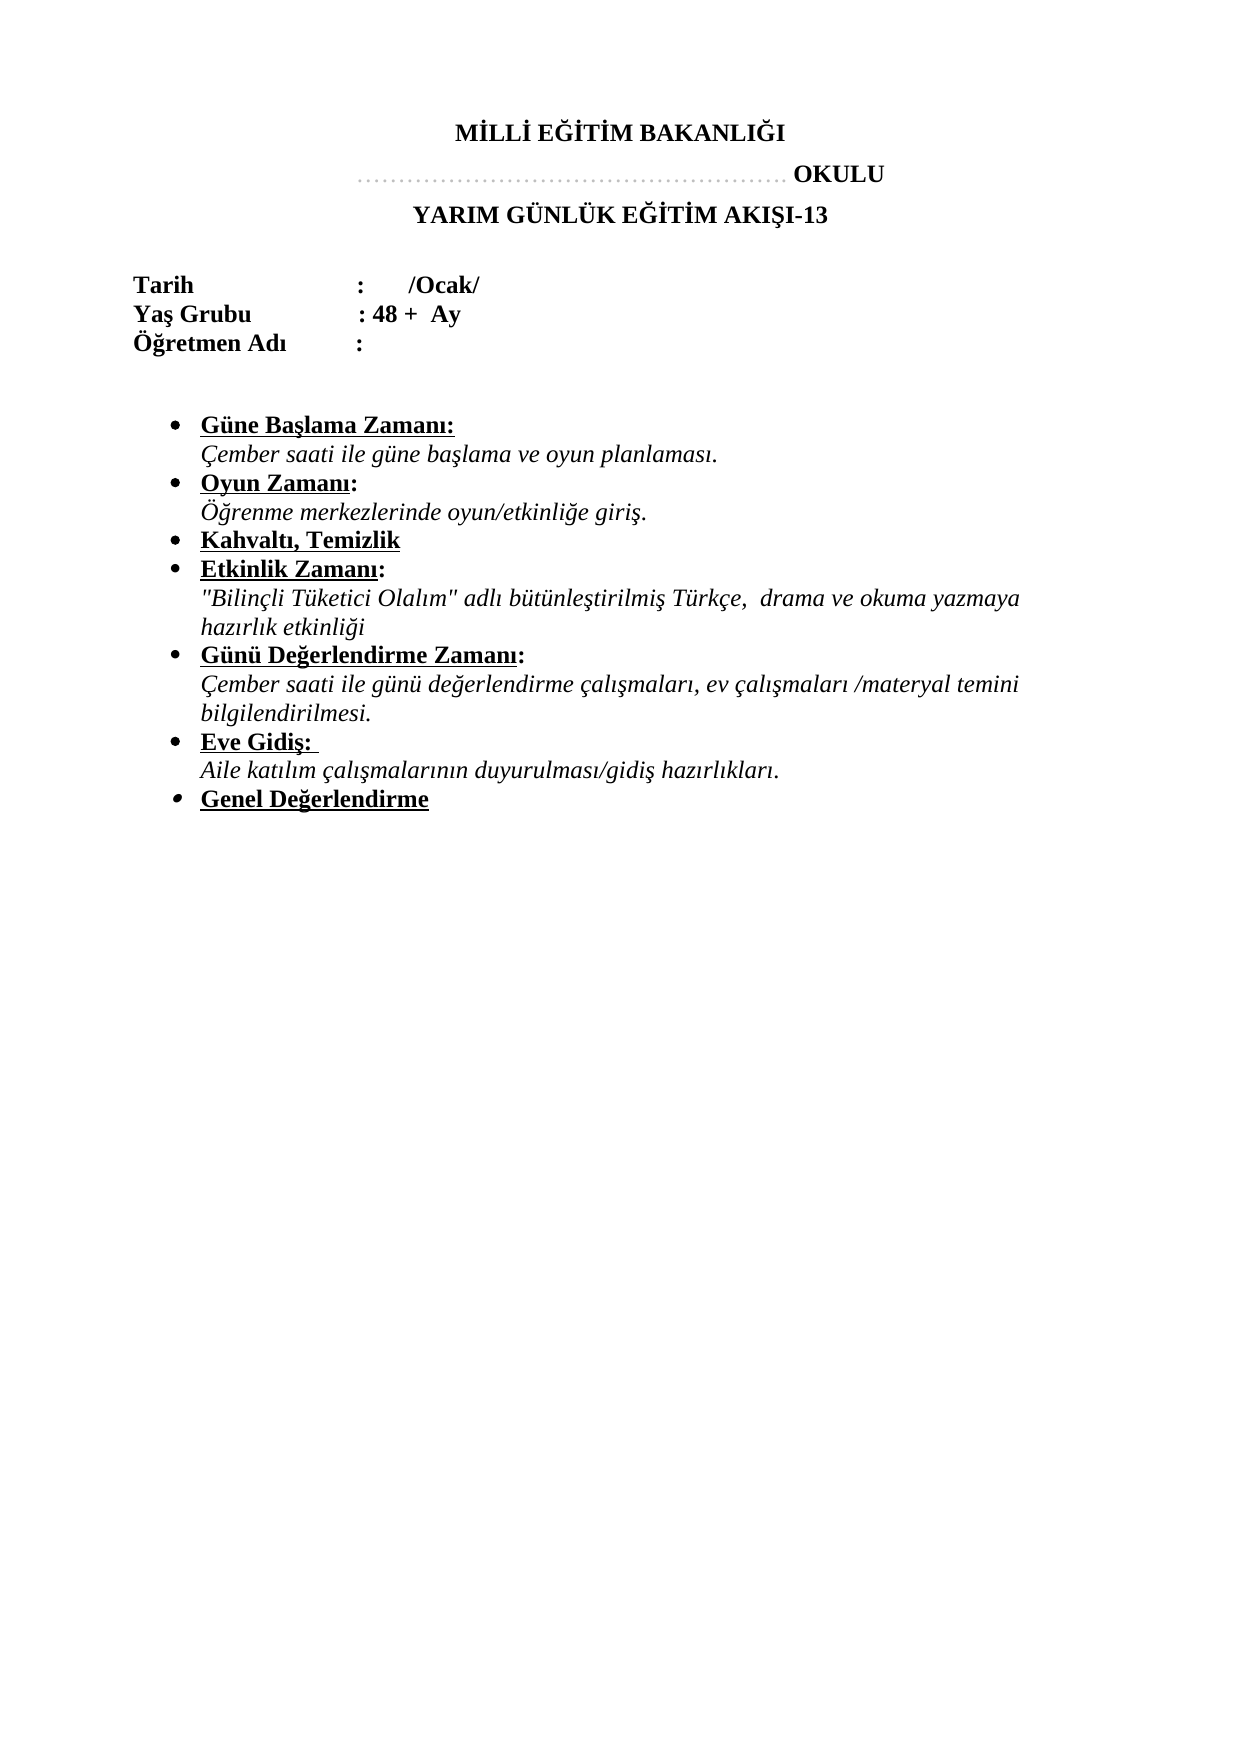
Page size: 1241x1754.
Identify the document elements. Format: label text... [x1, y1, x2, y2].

list Çember saati ile günü değerlendirme çalışmaları, ev çalışmaları /materyal temini bilgilendirilmesi. [200, 669, 1070, 727]
list Öğrenme merkezlerinde oyun/etkinliğe giriş. [200, 497, 1070, 526]
text MİLLİ EĞİTİM BAKANLIĞI [148, 118, 1092, 147]
text Öğretmen Adı : [133, 328, 1092, 357]
text Tarih : /Ocak/ [133, 271, 1092, 299]
list Aile katılım çalışmalarının duyurulması/gidiş hazırlıkları. [200, 756, 1070, 784]
text YARIM GÜNLÜK EĞİTİM AKIŞI-13 [148, 201, 1092, 229]
list Etkinlik Zamanı: [171, 554, 1070, 583]
text ……………………………………………. OKULU [148, 159, 1092, 188]
list Genel Değerlendirme [171, 784, 1070, 813]
list Oyun Zamanı: [171, 468, 1070, 497]
text Yaş Grubu : 48 + Ay [133, 299, 1092, 328]
list Çember saati ile güne başlama ve oyun planlaması. [200, 439, 1070, 468]
list Güne Başlama Zamanı: [171, 411, 1070, 439]
list Günü Değerlendirme Zamanı: [171, 641, 1070, 669]
text "Bilinçli Tüketici Olalım" adlı bütünleştirilmiş Türkçe, drama ve okuma yazmaya hazırlık etkinliği [200, 583, 1092, 641]
list Eve Gidiş: [171, 727, 1070, 756]
list Kahvaltı, Temizlik [171, 526, 1070, 554]
